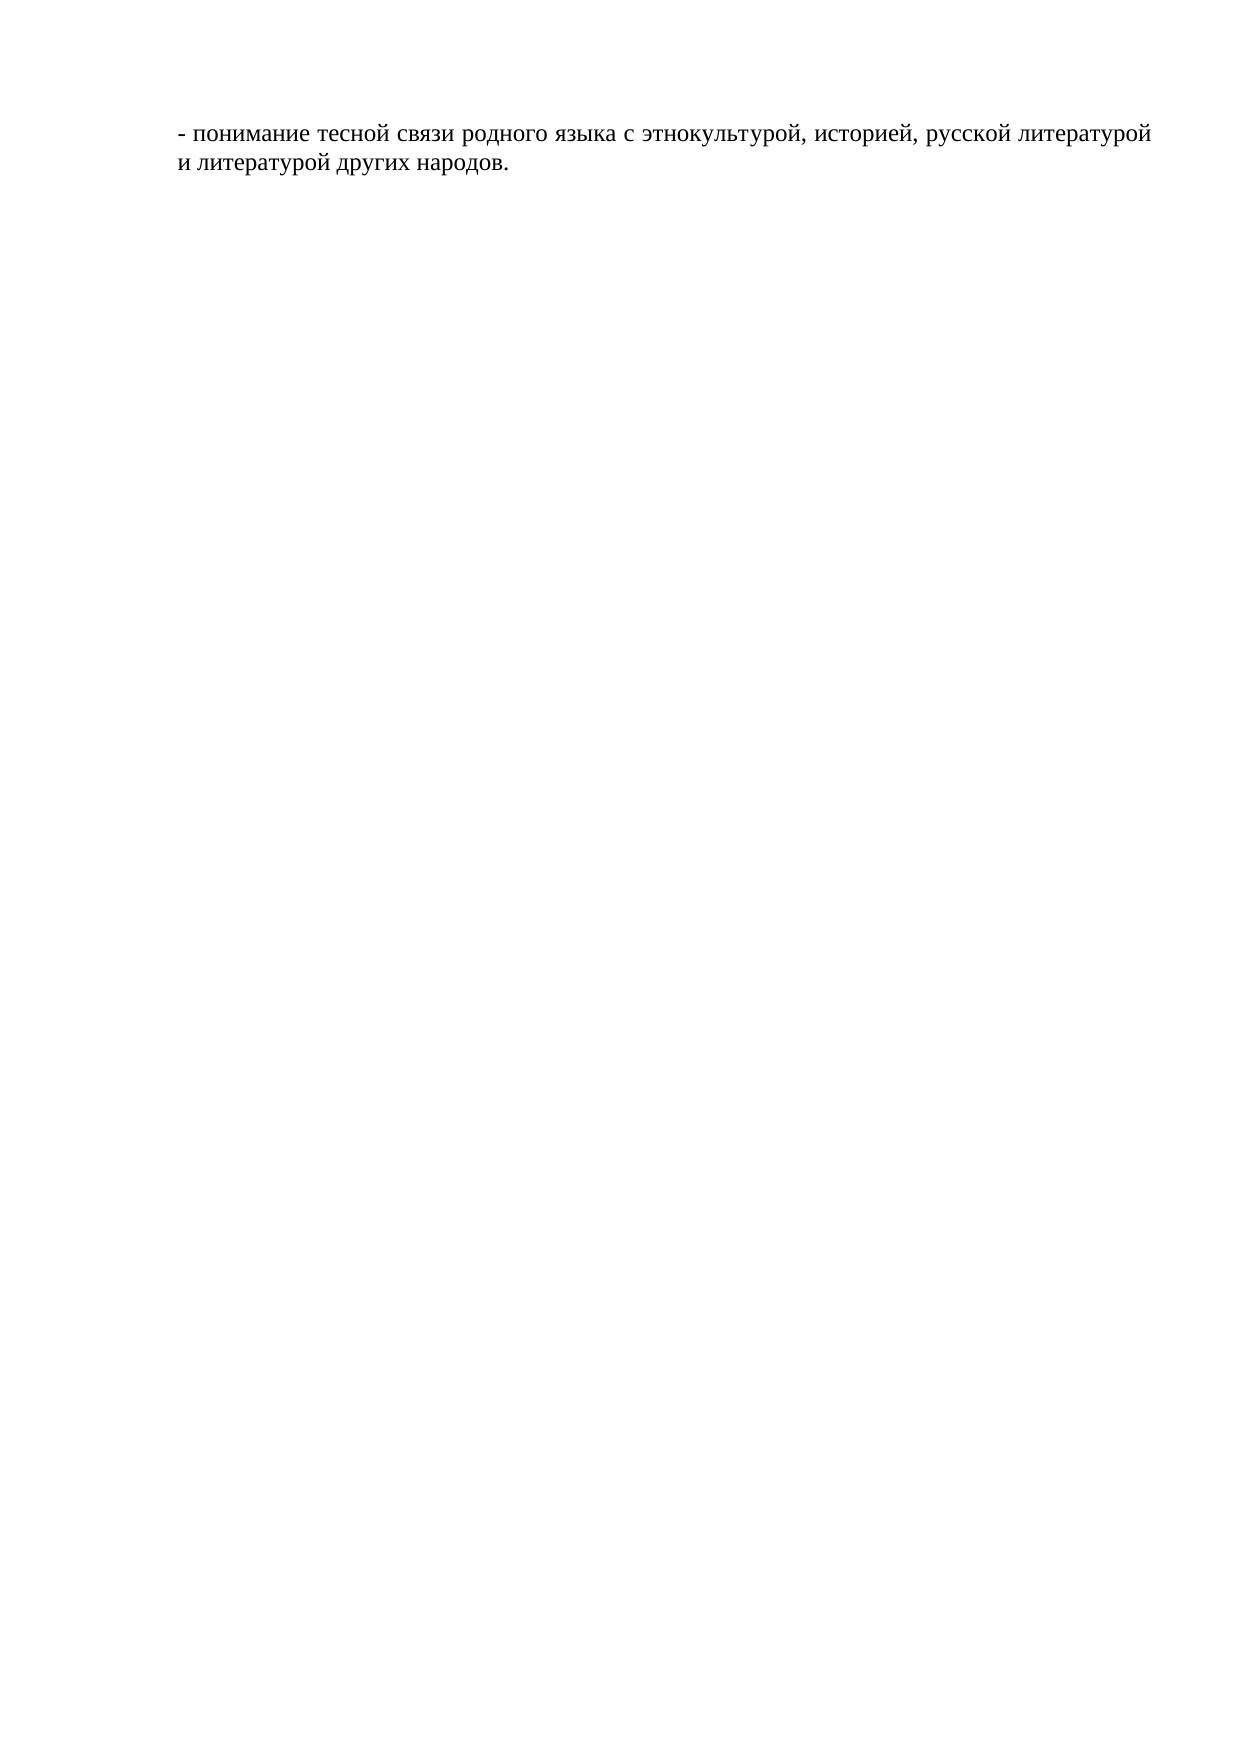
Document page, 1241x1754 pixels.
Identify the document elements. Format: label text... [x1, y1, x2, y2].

text - понимание тесной связи родного языка с этнокультурой, историей, русской литературой и литературой других народов. [177, 118, 1152, 176]
